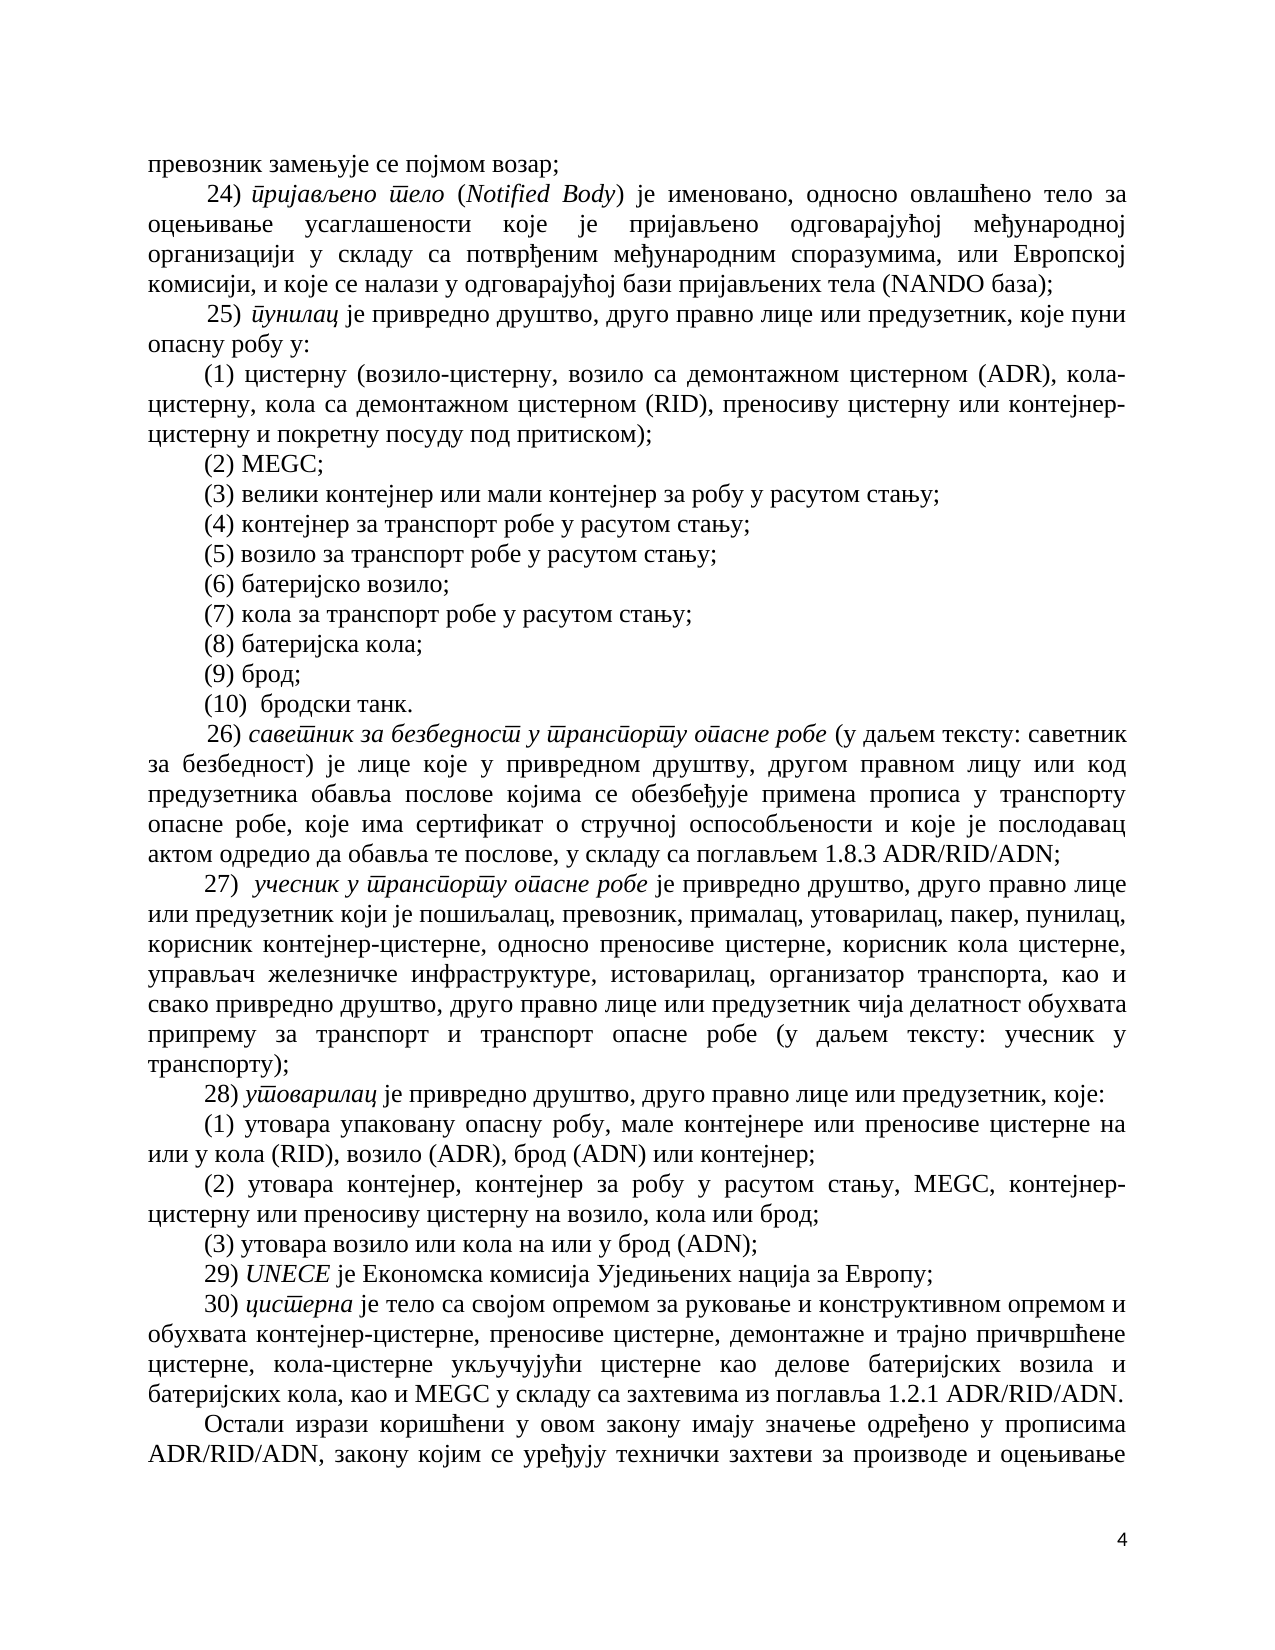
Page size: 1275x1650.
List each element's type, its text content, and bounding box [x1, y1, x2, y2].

list велики контејнер или мали контејнер за робу у расутом стању; [204, 478, 1127, 508]
text (5) возило за транспорт робе у расутом стању; [204, 538, 1127, 568]
list контејнер за транспорт робе у расутом стању; [204, 508, 1127, 538]
text 30) цистерна је тело са својом опремом за руковање и конструктивном опремом и обухвата контејнер-цистерне, преносиве цистерне, демонтажне и трајно причвршћене цистерне, кола-цистерне укључујући цистерне као делове батеријских возила и батеријских кола, као и MEGC у складу са захтевима из поглавља 1.2.1 ADR/RID/ADN. [148, 1288, 1127, 1408]
list пунилац је привредно друштво, друго правно лице или предузетник, које пуни опасну робу у: [148, 298, 1127, 358]
text (2) утовара контејнер, контејнер за робу у расутом стању, MEGC, контејнер-цистерну или преносиву цистерну на возило, кола или брод; [148, 1168, 1127, 1228]
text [148, 1408, 1127, 1468]
text 28) утоварилац је привредно друштво, друго правно лице или предузетник, које: [148, 1078, 1127, 1108]
text 27) учесник у транспорту опасне робе је привредно друштво, друго правно лице или предузетник који је пошиљалац, превозник, прималац, утоварилац, пакер, пунилац, корисник контејнер-цистерне, односно преносиве цистерне, корисник кола цистерне, управљач железничке инфраструктуре, истоварилац, организатор транспорта, као и свако привредно друштво, друго правно лице или предузетник чија делатност обухвата припрему за транспорт и транспорт опасне робе (у даљем тексту: учесник у транспорту); [148, 868, 1127, 1078]
list кола за транспорт робе у расутом стању; [204, 598, 1127, 628]
list брод; [204, 658, 1127, 688]
list пријављено тело (Notified Body) је именовано, односно овлашћено тело за оцењивање усаглашености које је пријављено одговарајућoј међународној организацији у складу са потврђеним међународним споразумима, или Европској комисији, и које се налази у одговарајућој бази пријављених тела (NANDO база); [148, 178, 1127, 298]
list батеријска кола; [204, 628, 1127, 658]
text 26) саветник за безбедност у транспорту опасне робе (у даљем тексту: саветник за безбедност) је лице које у привредном друштву, другом правном лицу или код предузетника обавља послове којима се обезбеђује примена прописа у транспорту опасне робе, које има сертификат о стручној оспособљености и које је послодавац актом одредио да обавља те послове, у складу са поглављем 1.8.3 ADR/RID/ADN; [148, 718, 1127, 868]
text (1) цистерну (возило-цистерну, возило са демонтажном цистерном (ADR), кола-цистерну, кола са демонтажном цистерном (RID), преносиву цистерну или контејнер-цистерну и покретну посуду под притиском); [148, 358, 1127, 448]
text (1) утовара упаковану опасну робу, малe контејнерe или преносивe цистернe на или у кола (RID), возило (ADR), брод (ADN) или контејнер; [148, 1108, 1127, 1168]
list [148, 148, 1127, 178]
list батеријско возило; [204, 568, 1127, 598]
text 29) UNECE је Економска комисија Уједињених нација за Европу; [148, 1258, 1127, 1288]
text (3) утовара возило или кола на или у брод (ADN); [148, 1228, 1127, 1258]
list бродски танк. [204, 688, 1127, 718]
list MEGC; [204, 448, 1127, 478]
